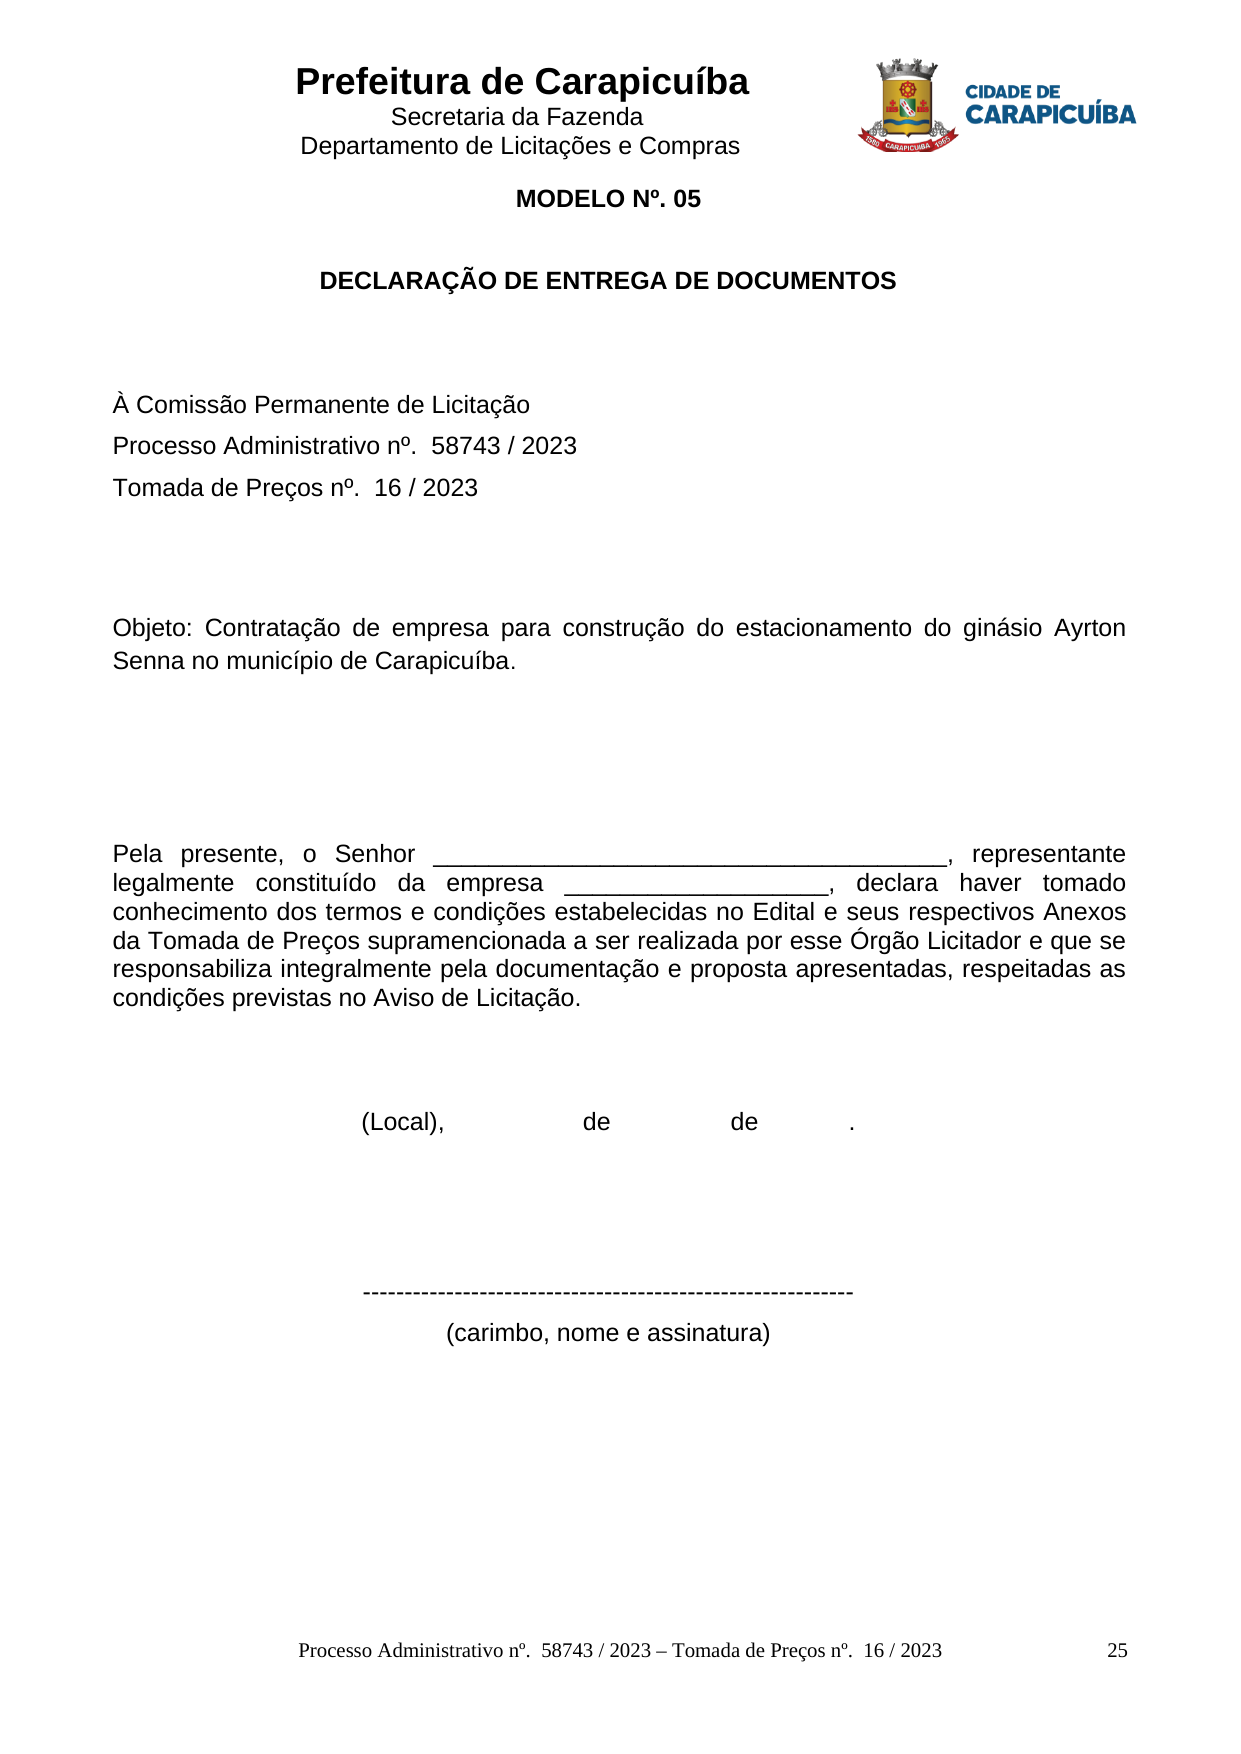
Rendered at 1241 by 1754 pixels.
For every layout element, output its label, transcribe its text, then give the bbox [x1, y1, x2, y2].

text Processo Administrativo nº. 58743 / 2023 [112, 431, 1104, 460]
text DECLARAÇÃO DE ENTREGA DE DOCUMENTOS [112, 266, 1104, 295]
text À Comissão Permanente de Licitação [112, 390, 1104, 419]
text Objeto: Contratação de empresa para construção do estacionamento do ginásio Ayrton Senna no município de Carapicuíba. [112, 613, 1128, 674]
text ----------------------------------------------------------- [112, 1272, 1104, 1306]
text MODELO Nº. 05 [112, 184, 1104, 212]
text (Local), de de . [112, 1107, 1104, 1136]
text (carimbo, nome e assinatura) [112, 1318, 1104, 1347]
picture [857, 57, 1139, 152]
text Tomada de Preços nº. 16 / 2023 [112, 472, 1104, 501]
text Pela presente, o Senhor _____________________________________, representante legalmente constituído da empresa ___________________, declara haver tomado conhecimento dos termos e condições estabelecidas no Edital e seus respectivos Anexos da Tomada de Preços supramencionada a ser realizada por esse Órgão Licitador e que se responsabiliza integralmente pela documentação e proposta apresentadas, respeitadas as condições previstas no Aviso de Licitação. [112, 839, 1128, 1012]
